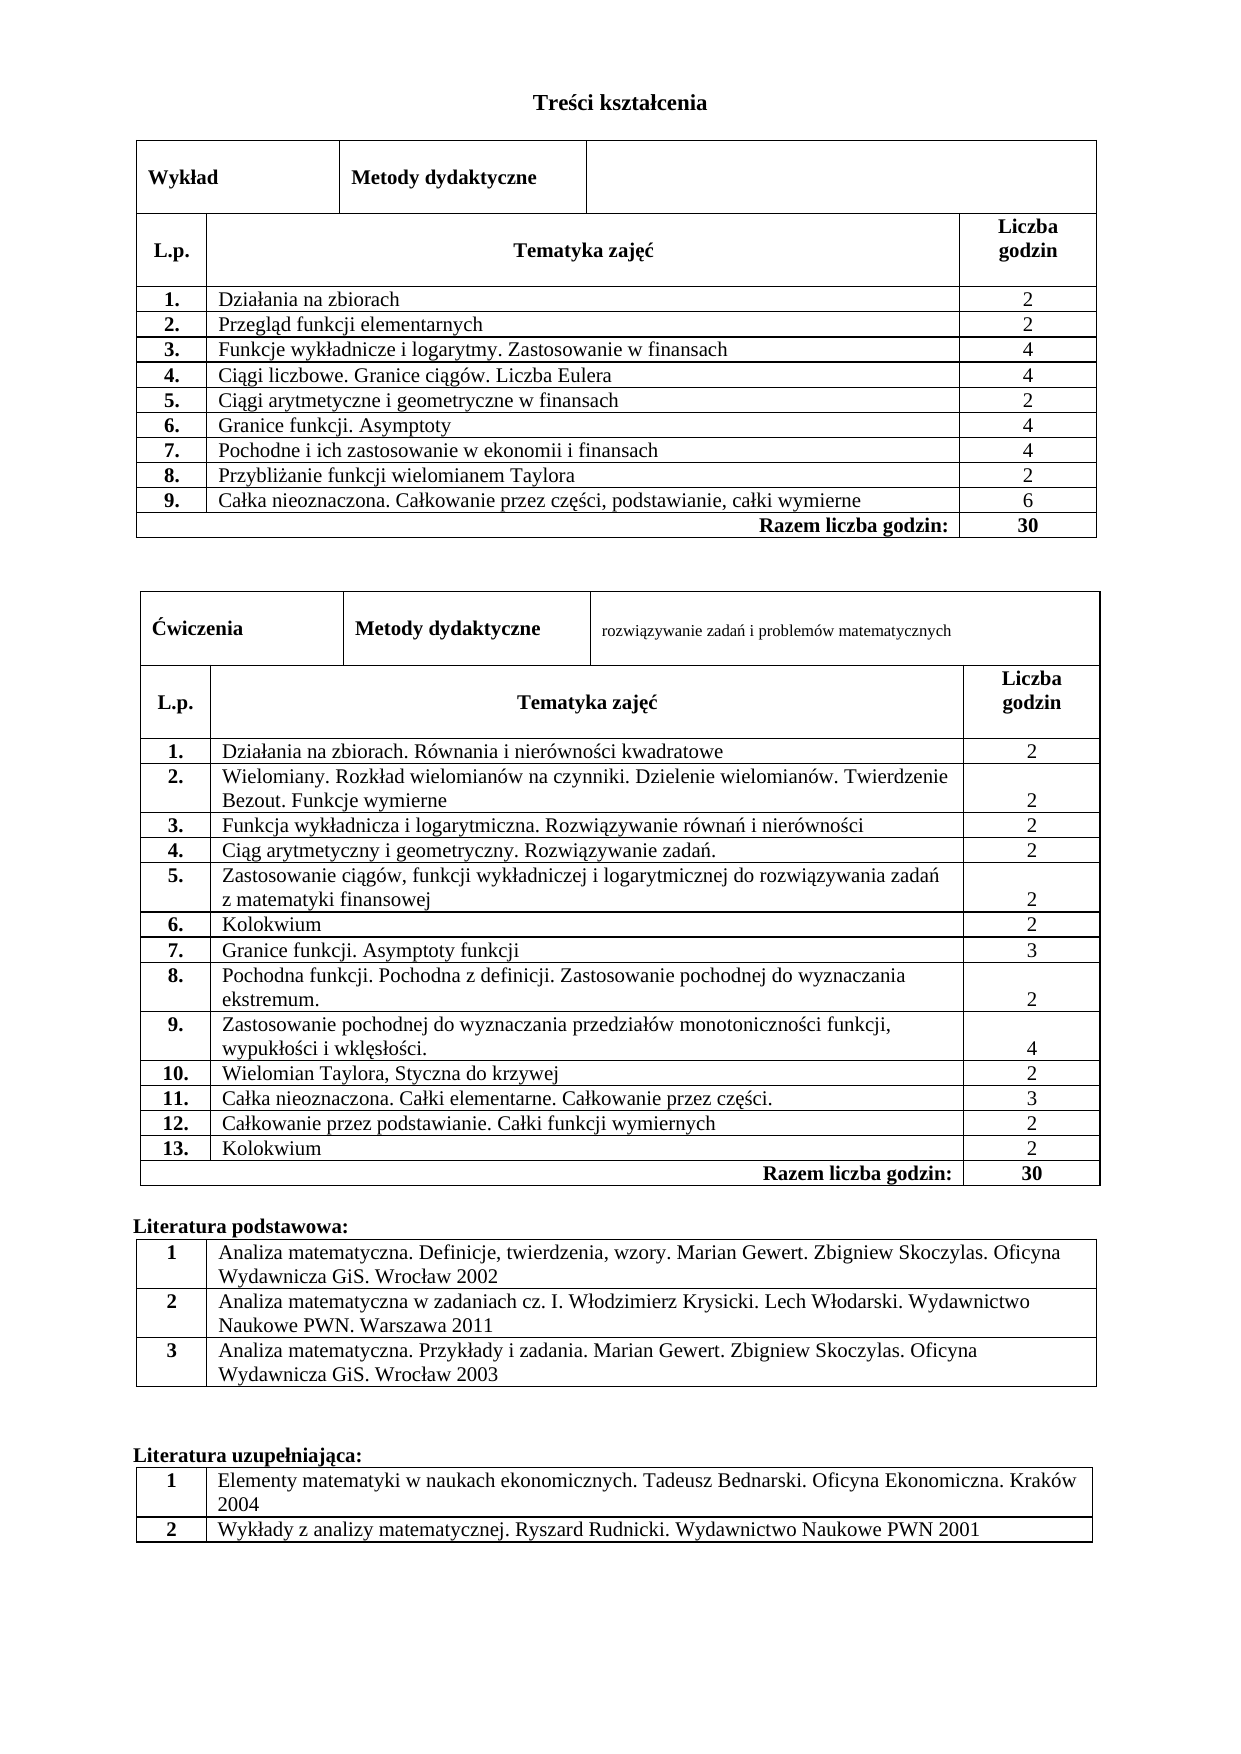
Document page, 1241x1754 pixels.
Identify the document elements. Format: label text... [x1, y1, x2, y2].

table_cell 3. [141, 813, 210, 837]
table_cell Ciągi liczbowe. Granice ciągów. Liczba Eulera [207, 363, 959, 387]
table_cell 7. [137, 438, 206, 462]
table_cell 4. [137, 363, 206, 387]
table_cell Ciągi arytmetyczne i geometryczne w finansach [207, 388, 959, 412]
table_cell 2 [964, 1061, 1099, 1085]
text Literatura uzupełniająca: [133, 1443, 1092, 1467]
table_cell 6. [137, 413, 206, 437]
table_cell 2 [964, 739, 1099, 763]
table_cell 6. [141, 913, 210, 936]
table_cell 1. [141, 739, 210, 763]
table_header 1 [137, 1468, 206, 1516]
table_cell Przegląd funkcji elementarnych [207, 312, 959, 336]
table_cell 2 [964, 863, 1099, 911]
table_cell 5. [137, 388, 206, 412]
table_cell 2 [964, 1136, 1099, 1160]
table_cell 3. [137, 338, 206, 361]
table_cell 9. [141, 1012, 210, 1060]
table_cell 2 [964, 963, 1099, 1011]
table_cell 2 [964, 764, 1099, 812]
table_cell Kolokwium [211, 913, 963, 936]
table_cell 2 [960, 463, 1096, 487]
table_cell 8. [141, 963, 210, 1011]
table_cell 5. [141, 863, 210, 911]
table_cell 2 [964, 838, 1099, 862]
table_cell Tematyka zajęć [207, 214, 959, 286]
table_header Wykład [137, 141, 339, 213]
table_cell Funkcja wykładnicza i logarytmiczna. Rozwiązywanie równań i nierówności [211, 813, 963, 837]
table_cell 4 [960, 338, 1096, 361]
table_cell 4 [960, 438, 1096, 462]
table_header Ćwiczenia [141, 592, 343, 664]
table_cell 9. [137, 488, 206, 512]
table_cell 10. [141, 1061, 210, 1085]
table_cell 2 [137, 1518, 206, 1541]
table_cell Kolokwium [211, 1136, 963, 1160]
table_cell 4 [960, 363, 1096, 387]
table_cell Granice funkcji. Asymptoty [207, 413, 959, 437]
table_cell 30 [960, 513, 1096, 537]
table_cell 7. [141, 938, 210, 962]
table_cell Działania na zbiorach [207, 287, 959, 311]
table_cell Razem liczba godzin: [141, 1161, 963, 1185]
table_cell Wielomian Taylora, Styczna do krzywej [211, 1061, 963, 1085]
table_cell Przybliżanie funkcji wielomianem Taylora [207, 463, 959, 487]
table_cell 6 [960, 488, 1096, 512]
table_cell L.p. [137, 214, 206, 286]
table_cell 2 [137, 1289, 206, 1337]
table_header rozwiązywanie zadań i problemów matematycznych [591, 592, 1099, 664]
table_cell 2 [964, 1111, 1099, 1135]
table_cell Całkowanie przez podstawianie. Całki funkcji wymiernych [211, 1111, 963, 1135]
table_cell Analiza matematyczna. Przykłady i zadania. Marian Gewert. Zbigniew Skoczylas. Oficyna Wydawnicza GiS. Wrocław 2003 [207, 1338, 1096, 1386]
table_cell Ciąg arytmetyczny i geometryczny. Rozwiązywanie zadań. [211, 838, 963, 862]
table_cell Wykłady z analizy matematycznej. Ryszard Rudnicki. Wydawnictwo Naukowe PWN 2001 [207, 1518, 1092, 1541]
table_cell 3 [964, 1086, 1099, 1110]
table_cell 2. [141, 764, 210, 812]
table_cell Liczba godzin [964, 666, 1099, 738]
table_header Metody dydaktyczne [340, 141, 586, 213]
table_cell 11. [141, 1086, 210, 1110]
table_cell 2 [960, 388, 1096, 412]
table_cell Granice funkcji. Asymptoty funkcji [211, 938, 963, 962]
table_cell 4 [964, 1012, 1099, 1060]
table_cell 2 [964, 913, 1099, 936]
table_cell 2 [960, 312, 1096, 336]
table_cell Całka nieoznaczona. Całki elementarne. Całkowanie przez części. [211, 1086, 963, 1110]
table_cell 2 [964, 813, 1099, 837]
table_cell 4 [960, 413, 1096, 437]
table_cell Wielomiany. Rozkład wielomianów na czynniki. Dzielenie wielomianów. Twierdzenie Bezout. Funkcje wymierne [211, 764, 963, 812]
table_cell 13. [141, 1136, 210, 1160]
table_cell Funkcje wykładnicze i logarytmy. Zastosowanie w finansach [207, 338, 959, 361]
table_cell Działania na zbiorach. Równania i nierówności kwadratowe [211, 739, 963, 763]
table_cell 3 [137, 1338, 206, 1386]
table_cell 2. [137, 312, 206, 336]
table_header Analiza matematyczna. Definicje, twierdzenia, wzory. Marian Gewert. Zbigniew Skoczylas. Oficyna Wydawnicza GiS. Wrocław 2002 [207, 1240, 1096, 1288]
table_cell Razem liczba godzin: [137, 513, 959, 537]
table_cell 2 [960, 287, 1096, 311]
table_cell Pochodna funkcji. Pochodna z definicji. Zastosowanie pochodnej do wyznaczania ekstremum. [211, 963, 963, 1011]
table_header 1 [137, 1240, 206, 1288]
text Literatura podstawowa: [133, 1214, 1092, 1238]
table_cell Zastosowanie ciągów, funkcji wykładniczej i logarytmicznej do rozwiązywania zadań z matematyki finansowej [211, 863, 963, 911]
table_cell Liczba godzin [960, 214, 1096, 286]
table_cell L.p. [141, 666, 210, 738]
table_cell 4. [141, 838, 210, 862]
text Treści kształcenia [148, 89, 1092, 115]
table_cell 1. [137, 287, 206, 311]
table_header Elementy matematyki w naukach ekonomicznych. Tadeusz Bednarski. Oficyna Ekonomiczna. Kraków 2004 [207, 1468, 1092, 1516]
table_cell Zastosowanie pochodnej do wyznaczania przedziałów monotoniczności funkcji, wypukłości i wklęsłości. [211, 1012, 963, 1060]
table_cell Analiza matematyczna w zadaniach cz. I. Włodzimierz Krysicki. Lech Włodarski. Wydawnictwo Naukowe PWN. Warszawa 2011 [207, 1289, 1096, 1337]
table_cell 30 [964, 1161, 1099, 1185]
table_cell Całka nieoznaczona. Całkowanie przez części, podstawianie, całki wymierne [207, 488, 959, 512]
table_cell Pochodne i ich zastosowanie w ekonomii i finansach [207, 438, 959, 462]
table_header Metody dydaktyczne [344, 592, 590, 664]
table_cell 12. [141, 1111, 210, 1135]
table_cell 8. [137, 463, 206, 487]
table_cell 3 [964, 938, 1099, 962]
table_header [587, 141, 1096, 213]
table_cell Tematyka zajęć [211, 666, 963, 738]
